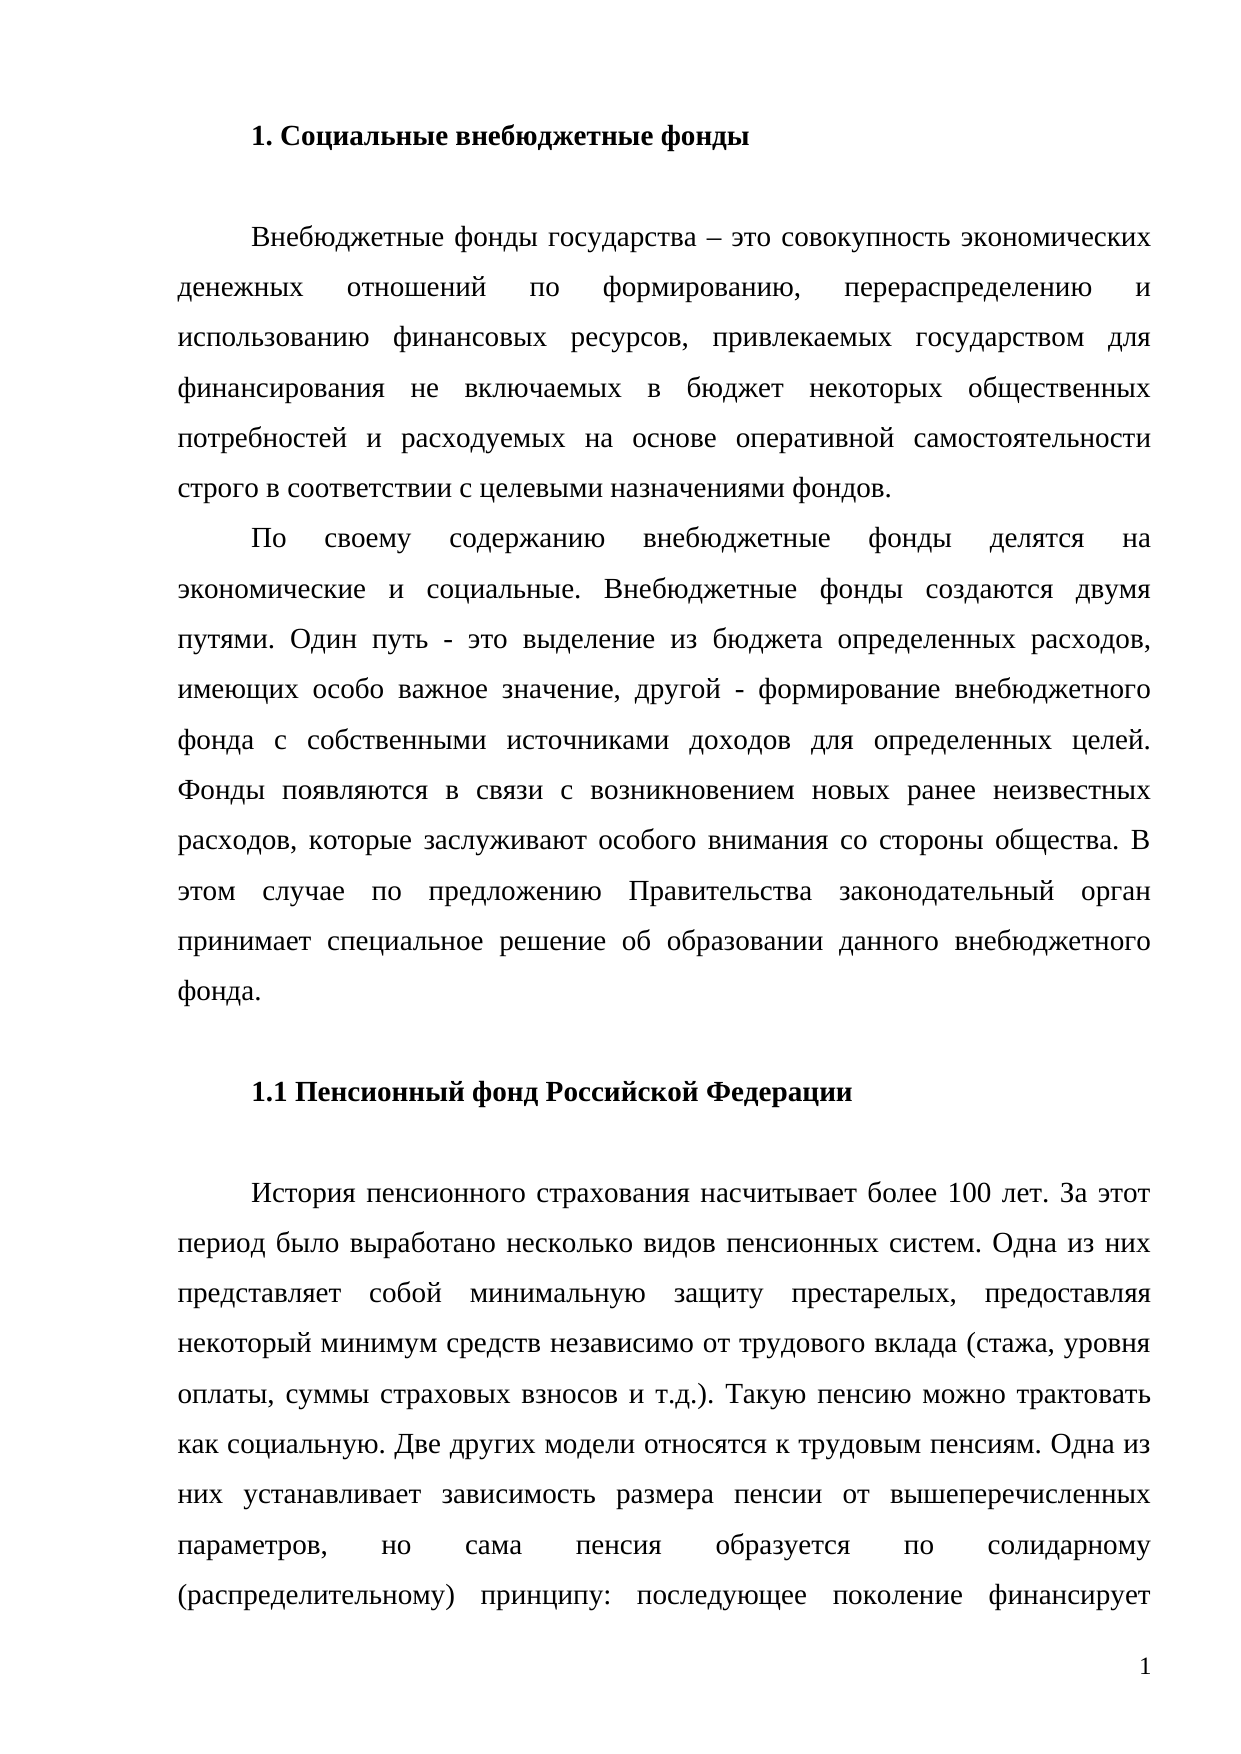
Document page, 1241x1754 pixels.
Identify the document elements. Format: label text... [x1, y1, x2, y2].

text Внебюджетные фонды государства – это совокупность экономических денежных отношений по формированию, перераспределению и использованию финансовых ресурсов, привлекаемых государством для финансирования не включаемых в бюджет некоторых общественных потребностей и расходуемых на основе оперативной самостоятельности строго в соответствии с целевыми назначениями фондов. [177, 219, 1152, 504]
text 1. Социальные внебюджетные фонды [177, 118, 1152, 152]
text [177, 1175, 1152, 1611]
text По своему содержанию внебюджетные фонды делятся на экономические и социальные. Внебюджетные фонды создаются двумя путями. Один путь - это выделение из бюджета определенных расходов, имеющих особо важное значение, другой - формирование внебюджетного фонда с собственными источниками доходов для определенных целей. Фонды появляются в связи с возникновением новых ранее неизвестных расходов, которые заслуживают особого внимания со стороны общества. В этом случае по предложению Правительства законодательный орган принимает специальное решение об образовании данного внебюджетного фонда. [177, 521, 1152, 1007]
text 1.1 Пенсионный фонд Российской Федерации [177, 1074, 1152, 1108]
